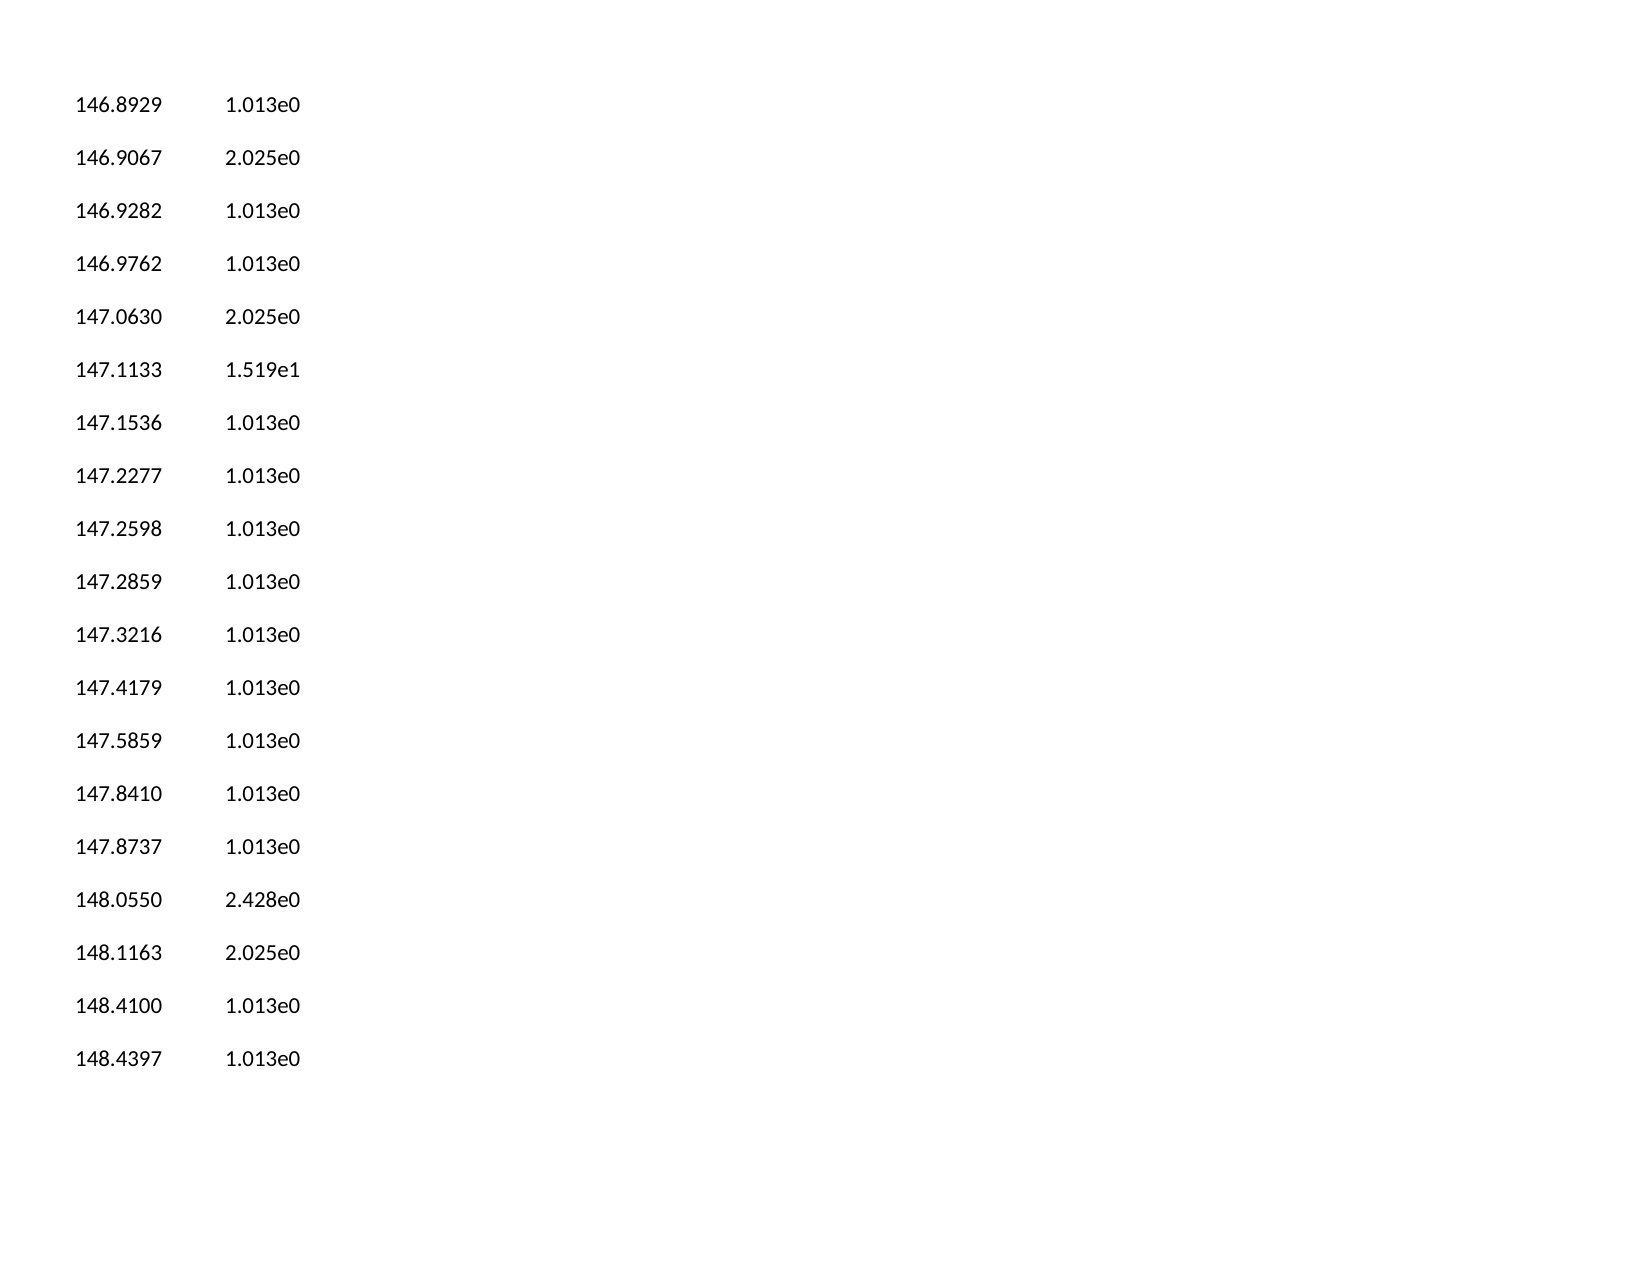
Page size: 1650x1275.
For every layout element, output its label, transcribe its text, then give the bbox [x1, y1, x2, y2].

text 147.3216 1.013e0 [75, 620, 1563, 648]
text 148.4397 1.013e0 [75, 1044, 1563, 1072]
text 147.1536 1.013e0 [75, 408, 1563, 436]
text 147.2598 1.013e0 [75, 514, 1563, 542]
text 147.1133 1.519e1 [75, 355, 1563, 383]
text 147.8737 1.013e0 [75, 832, 1563, 860]
text 146.9282 1.013e0 [75, 196, 1563, 224]
text 147.4179 1.013e0 [75, 673, 1563, 701]
text 147.2859 1.013e0 [75, 567, 1563, 595]
text 147.2277 1.013e0 [75, 461, 1563, 489]
text 147.5859 1.013e0 [75, 726, 1563, 754]
text 147.8410 1.013e0 [75, 779, 1563, 807]
text 147.0630 2.025e0 [75, 302, 1563, 330]
text 148.0550 2.428e0 [75, 885, 1563, 913]
text 146.8929 1.013e0 [75, 90, 1563, 118]
text 148.1163 2.025e0 [75, 938, 1563, 966]
text 146.9067 2.025e0 [75, 143, 1563, 171]
text 146.9762 1.013e0 [75, 249, 1563, 277]
text 148.4100 1.013e0 [75, 991, 1563, 1019]
